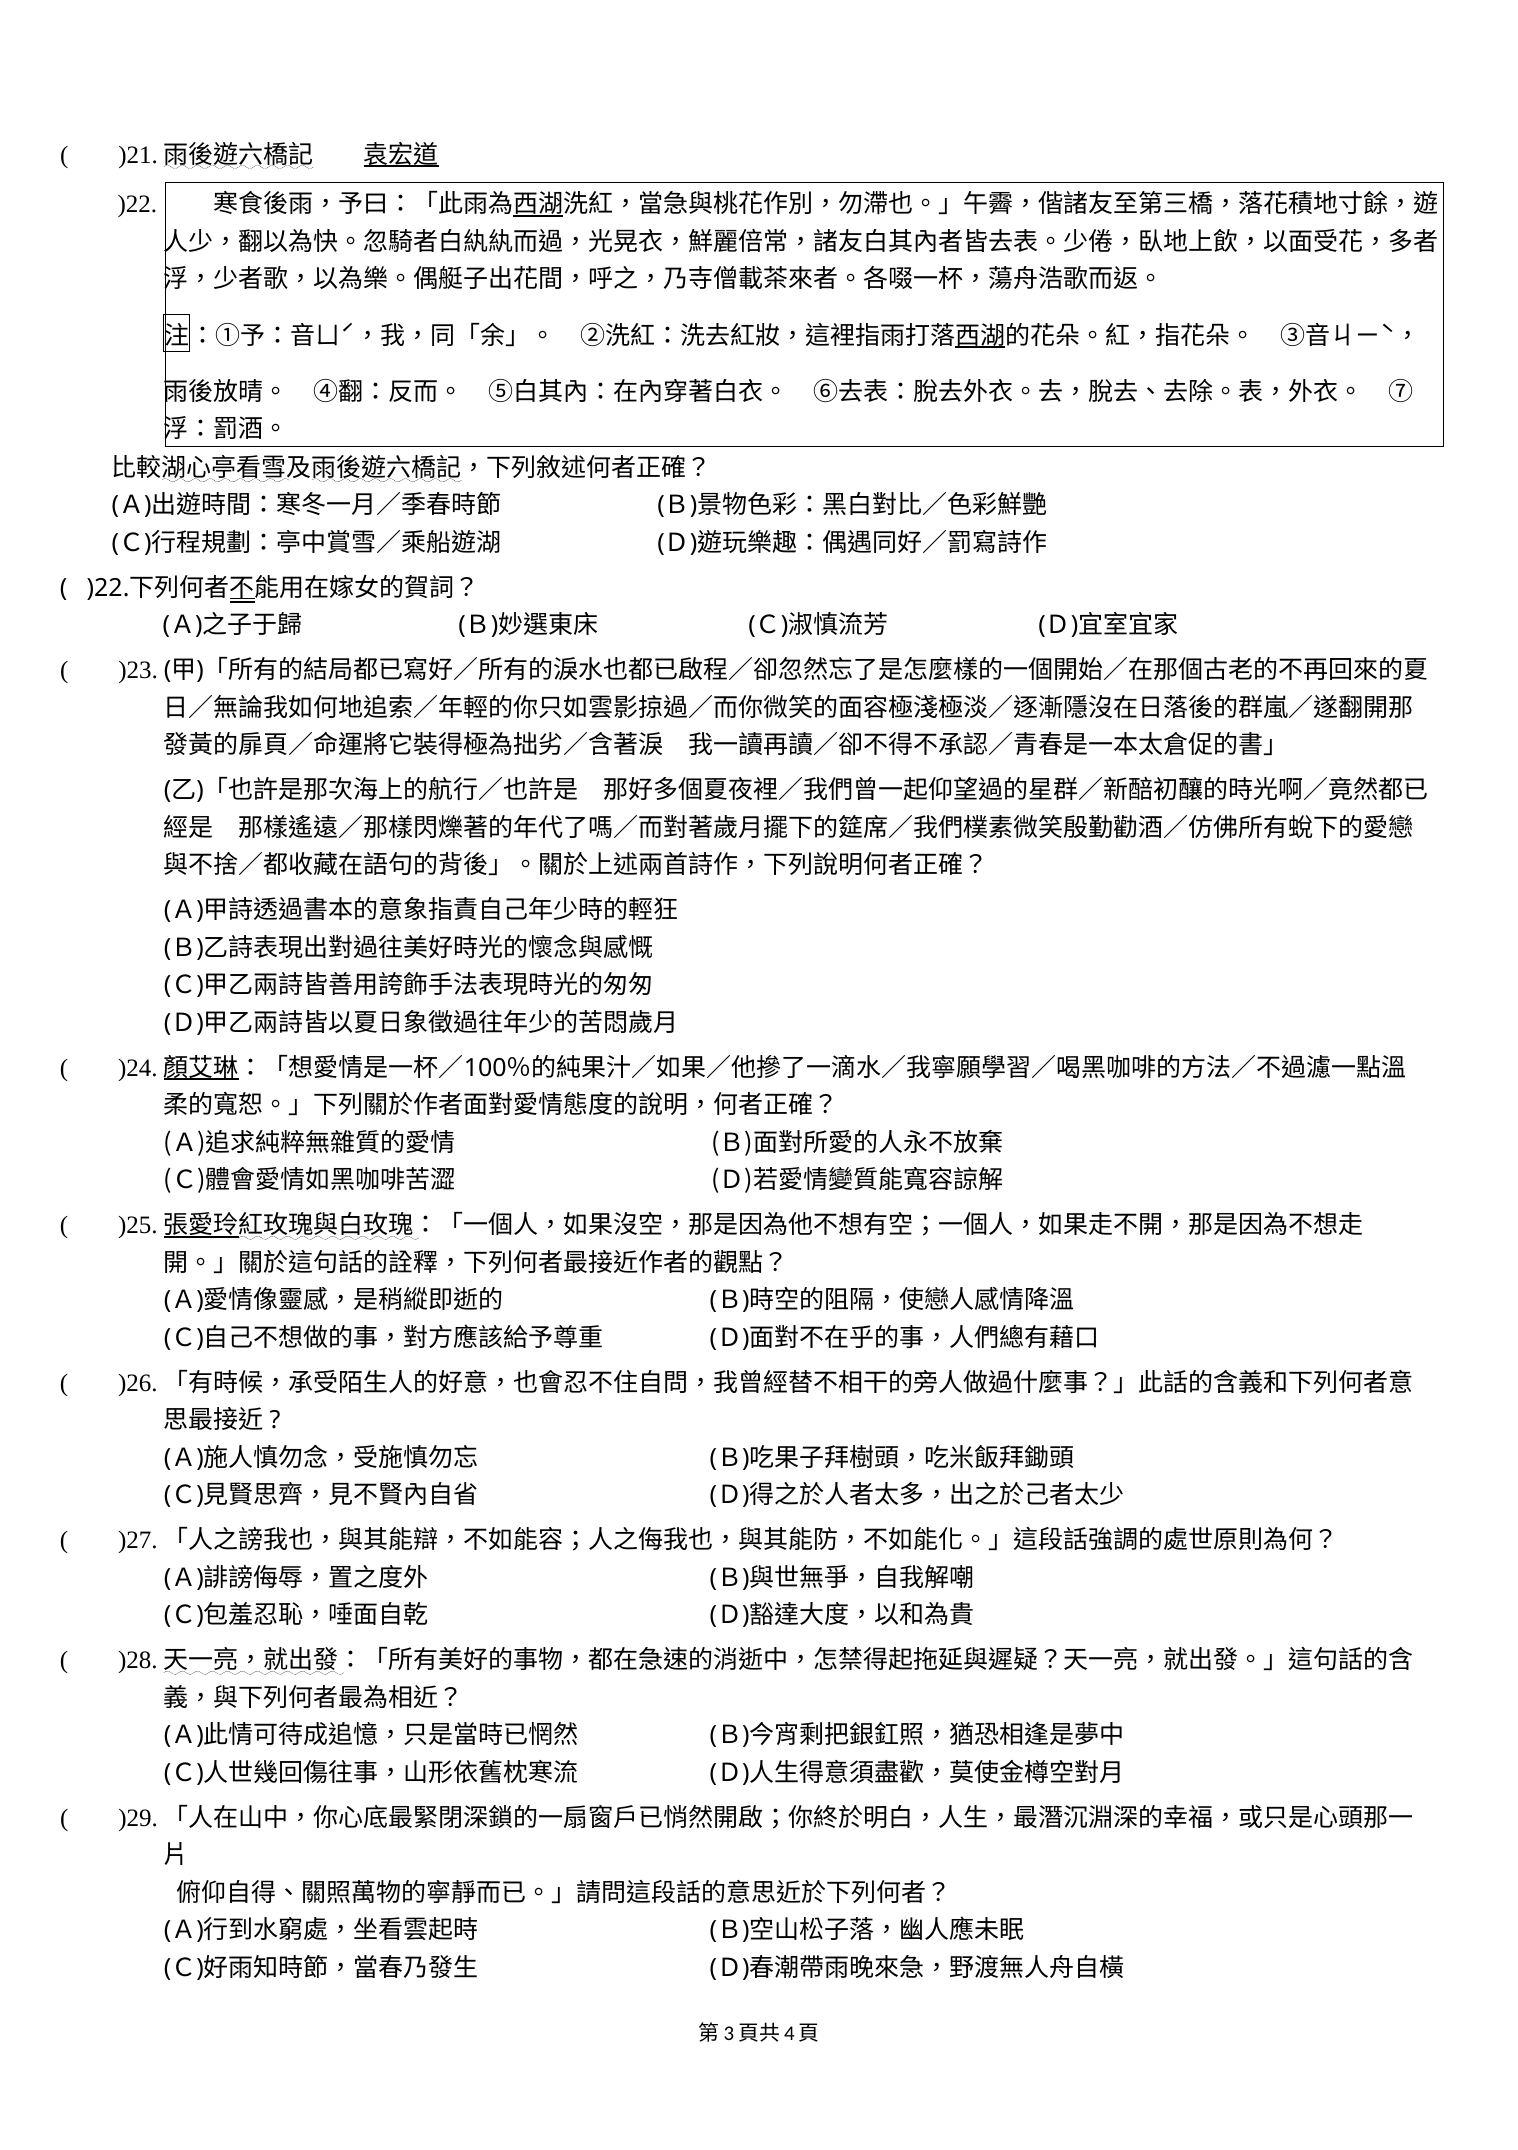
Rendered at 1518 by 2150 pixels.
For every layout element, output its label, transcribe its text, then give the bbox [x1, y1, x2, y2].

list 「人在山中，你心底最緊閉深鎖的一扇窗戶已悄然開啟；你終於明白，人生，最潛沉淵深的幸福，或只是心頭那一片 [60, 1797, 1429, 1872]
text 比較湖心亭看雪及雨後遊六橋記，下列敘述何者正確？ [59, 447, 1429, 484]
text (Ａ)此情可待成追憶，只是當時已惘然 (Ｂ)今宵剩把銀釭照，猶恐相逢是夢中 [164, 1714, 1429, 1752]
list (乙)「也許是那次海上的航行／也許是 那好多個夏夜裡／我們曾一起仰望過的星群／新醅初釀的時光啊／竟然都已經是 那樣遙遠／那樣閃爍著的年代了嗎／而對著歲月擺下的筵席／我們樸素微笑殷勤勸酒／仿佛所有蛻下的愛戀與不捨／都收藏在語句的背後」。關於上述兩首詩作，下列說明何者正確？ [164, 769, 1429, 882]
list (Ｂ)乙詩表現出對過往美好時光的懷念與感慨 [164, 927, 1429, 964]
text (Ｃ)包羞忍恥，唾面自乾 (Ｄ)豁達大度，以和為貴 [164, 1594, 1429, 1632]
text (Ａ)愛情像靈感，是稍縱即逝的 (Ｂ)時空的阻隔，使戀人感情降溫 [164, 1279, 1429, 1317]
list 雨後遊六橋記 袁宏道 [60, 133, 1429, 171]
list (Ａ)甲詩透過書本的意象指責自己年少時的輕狂 [164, 889, 1429, 927]
text (Ａ)出遊時間：寒冬一月／季春時節 (Ｂ)景物色彩：黑白對比／色彩鮮艷 [59, 484, 1429, 522]
text (Ａ)之子于歸 (Ｂ)妙選東床 (Ｃ)淑慎流芳 (Ｄ)宜室宜家 [162, 604, 1429, 642]
text (Ａ)誹謗侮辱，置之度外 (Ｂ)與世無爭，自我解嘲 [164, 1557, 1429, 1594]
text (Ｃ)見賢思齊，見不賢內自省 (Ｄ)得之於人者太多，出之於己者太少 [164, 1474, 1429, 1512]
list 「有時候，承受陌生人的好意，也會忍不住自問，我曾經替不相干的旁人做過什麼事？」此話的含義和下列何者意思最接近 ? [59, 1362, 1429, 1437]
text (Ｃ)自己不想做的事，對方應該給予尊重 (Ｄ)面對不在乎的事，人們總有藉口 [164, 1317, 1429, 1354]
text ( )22.下列何者不能用在嫁女的賀詞？ [59, 567, 1429, 604]
text (Ａ)行到水窮處，坐看雲起時 (Ｂ)空山松子落，幽人應未眠 [164, 1909, 1429, 1947]
list (甲)「所有的結局都已寫好／所有的淚水也都已啟程／卻忽然忘了是怎麼樣的一個開始／在那個古老的不再回來的夏日／無論我如何地追索／年輕的你只如雲影掠過／而你微笑的面容極淺極淡／逐漸隱沒在日落後的群嵐／遂翻開那發黃的扉頁／命運將它裝得極為拙劣／含著淚 我一讀再讀／卻不得不承認／青春是一本太倉促的書」 [60, 649, 1429, 762]
list 天一亮，就出發：「所有美好的事物，都在急速的消逝中，怎禁得起拖延與遲疑？天一亮，就出發。」這句話的含義，與下列何者最為相近？ [59, 1639, 1429, 1714]
text (Ａ)施人慎勿念，受施慎勿忘 (Ｂ)吃果子拜樹頭，吃米飯拜鋤頭 [164, 1437, 1429, 1474]
text (Ｃ)人世幾回傷往事，山形依舊枕寒流 (Ｄ)人生得意須盡歡，莫使金樽空對月 [164, 1752, 1429, 1789]
list 「人之謗我也，與其能辯，不如能容；人之侮我也，與其能防，不如能化。」這段話強調的處世原則為何？ [59, 1519, 1429, 1557]
text (Ｃ)行程規劃：亭中賞雪／乘船遊湖 (Ｄ)遊玩樂趣：偶遇同好／罰寫詩作 [59, 522, 1429, 559]
text (Ａ)追求純粹無雜質的愛情 (Ｂ)面對所愛的人永不放棄 [164, 1122, 1429, 1159]
list (Ｃ)甲乙兩詩皆善用誇飾手法表現時光的匆匆 [164, 964, 1429, 1002]
list 張愛玲紅玫瑰與白玫瑰：「一個人，如果沒空，那是因為他不想有空；一個人，如果走不開，那是因為不想走開。」關於這句話的詮釋，下列何者最接近作者的觀點？ [59, 1204, 1429, 1279]
text (Ｃ)體會愛情如黑咖啡苦澀 (Ｄ)若愛情變質能寬容諒解 [164, 1159, 1429, 1197]
text 俯仰自得、關照萬物的寧靜而已。」請問這段話的意思近於下列何者？ [164, 1872, 1429, 1909]
table_header 寒食後雨，予曰：「此雨為西湖洗紅，當急與桃花作別，勿滯也。」午霽，偕諸友至第三橋，落花積地寸餘，遊人少，翻以為快。忽騎者白紈紈而過，光晃衣，鮮麗倍常，諸友白其內者皆去表。少倦，臥地上飲，以面受花，多者浮，少者歌，以為樂。偶艇子出花間，呼之，乃寺僧載茶來者。各啜一杯，蕩舟浩歌而返。 注：①予：音ㄩˊ，我，同「余」。 ②洗紅：洗去紅妝，這裡指雨打落西湖的花朵。紅，指花朵。 ③音ㄐㄧˋ，雨後放晴。 ④翻：反而。 ⑤白其內：在內穿著白衣。 ⑥去表：脫去外衣。去，脫去、去除。表，外衣。 ⑦浮：罰酒。 [166, 183, 1443, 446]
text (Ｃ)好雨知時節，當春乃發生 (Ｄ)春潮帶雨晚來急，野渡無人舟自橫 [164, 1947, 1429, 1984]
list (Ｄ)甲乙兩詩皆以夏日象徵過往年少的苦悶歲月 [164, 1002, 1429, 1039]
list 顏艾琳：「想愛情是一杯／100％的純果汁／如果／他摻了一滴水／我寧願學習／喝黑咖啡的方法／不過濾一點溫柔的寬恕。」下列關於作者面對愛情態度的說明，何者正確？ [59, 1047, 1429, 1122]
